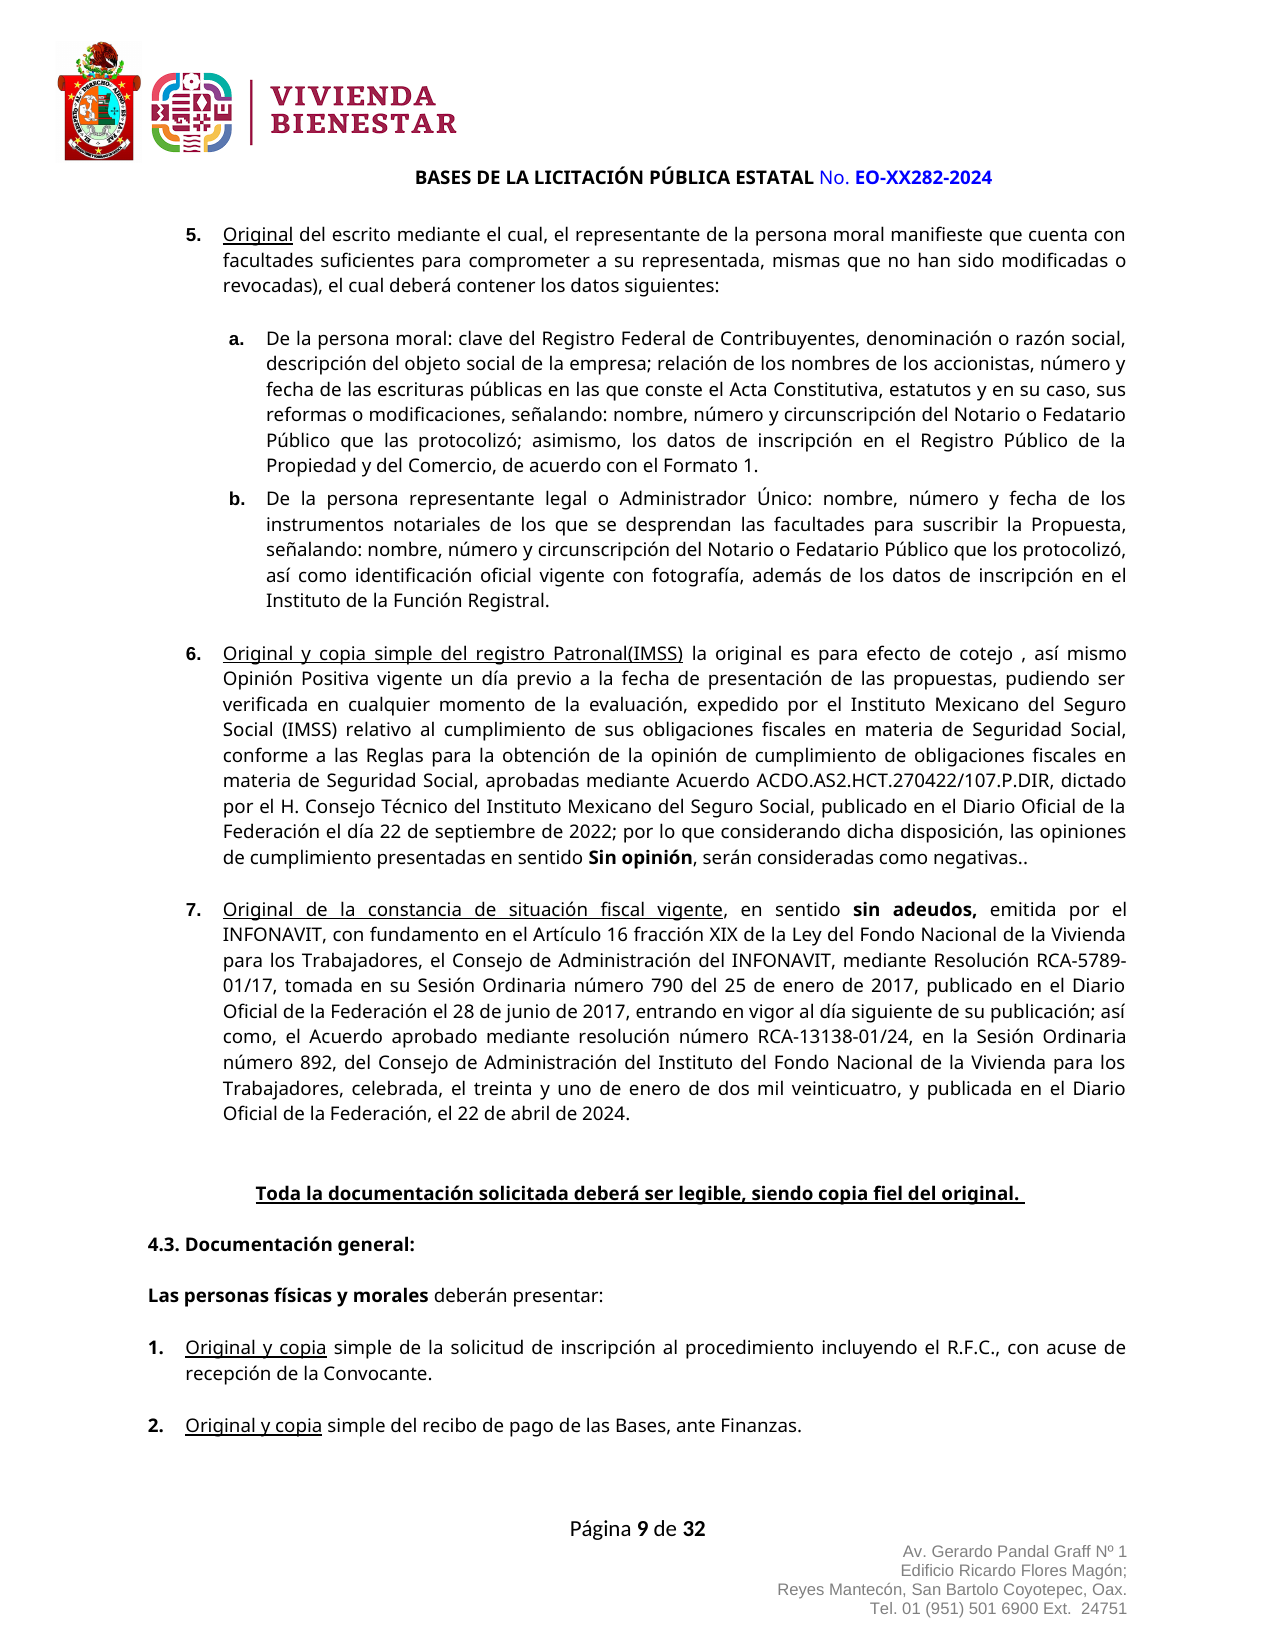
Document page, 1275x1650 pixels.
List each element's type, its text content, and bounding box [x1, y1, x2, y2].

list Original y copia simple del recibo de pago de las Bases, ante Finanzas. [148, 1412, 1127, 1438]
list Original de la constancia de situación fiscal vigente, en sentido sin adeudos, emitida por el INFONAVIT, con fundamento en el Artículo 16 fracción XIX de la Ley del Fondo Nacional de la Vivienda para los Trabajadores, el Consejo de Administración del INFONAVIT, mediante Resolución RCA-5789-01/17, tomada en su Sesión Ordinaria número 790 del 25 de enero de 2017, publicado en el Diario Oficial de la Federación el 28 de junio de 2017, entrando en vigor al día siguiente de su publicación; así como, el Acuerdo aprobado mediante resolución número RCA-13138-01/24, en la Sesión Ordinaria número 892, del Consejo de Administración del Instituto del Fondo Nacional de la Vivienda para los Trabajadores, celebrada, el treinta y uno de enero de dos mil veinticuatro, y publicada en el Diario Oficial de la Federación, el 22 de abril de 2024. [186, 896, 1127, 1126]
list De la persona representante legal o Administrador Único: nombre, número y fecha de los instrumentos notariales de los que se desprendan las facultades para suscribir la Propuesta, señalando: nombre, número y circunscripción del Notario o Fedatario Público que los protocolizó, así como identificación oficial vigente con fotografía, además de los datos de inscripción en el Instituto de la Función Registral. [229, 485, 1127, 613]
text Toda la documentación solicitada deberá ser legible, siendo copia fiel del original. [148, 1181, 1127, 1206]
list Original del escrito mediante el cual, el representante de la persona moral manifieste que cuenta con facultades suficientes para comprometer a su representada, mismas que no han sido modificadas o revocadas), el cual deberá contener los datos siguientes: [186, 221, 1127, 298]
list De la persona moral: clave del Registro Federal de Contribuyentes, denominación o razón social, descripción del objeto social de la empresa; relación de los nombres de los accionistas, número y fecha de las escrituras públicas en las que conste el Acta Constitutiva, estatutos y en su caso, sus reformas o modificaciones, señalando: nombre, número y circunscripción del Notario o Fedatario Público que las protocolizó; asimismo, los datos de inscripción en el Registro Público de la Propiedad y del Comercio, de acuerdo con el Formato 1. [229, 325, 1127, 478]
list Original y copia simple del registro Patronal(IMSS) la original es para efecto de cotejo , así mismo Opinión Positiva vigente un día previo a la fecha de presentación de las propuestas, pudiendo ser verificada en cualquier momento de la evaluación, expedido por el Instituto Mexicano del Seguro Social (IMSS) relativo al cumplimiento de sus obligaciones fiscales en materia de Seguridad Social, conforme a las Reglas para la obtención de la opinión de cumplimiento de obligaciones fiscales en materia de Seguridad Social, aprobadas mediante Acuerdo ACDO.AS2.HCT.270422/107.P.DIR, dictado por el H. Consejo Técnico del Instituto Mexicano del Seguro Social, publicado en el Diario Oficial de la Federación el día 22 de septiembre de 2022; por lo que considerando dicha disposición, las opiniones de cumplimiento presentadas en sentido Sin opinión, serán consideradas como negativas.. [186, 640, 1127, 869]
list Original y copia simple de la solicitud de inscripción al procedimiento incluyendo el R.F.C., con acuse de recepción de la Convocante. [148, 1334, 1127, 1386]
text 4.3. Documentación general: [148, 1232, 1127, 1257]
picture [55, 41, 143, 163]
picture [147, 64, 473, 161]
text Las personas físicas y morales deberán presentar: [148, 1283, 1127, 1308]
